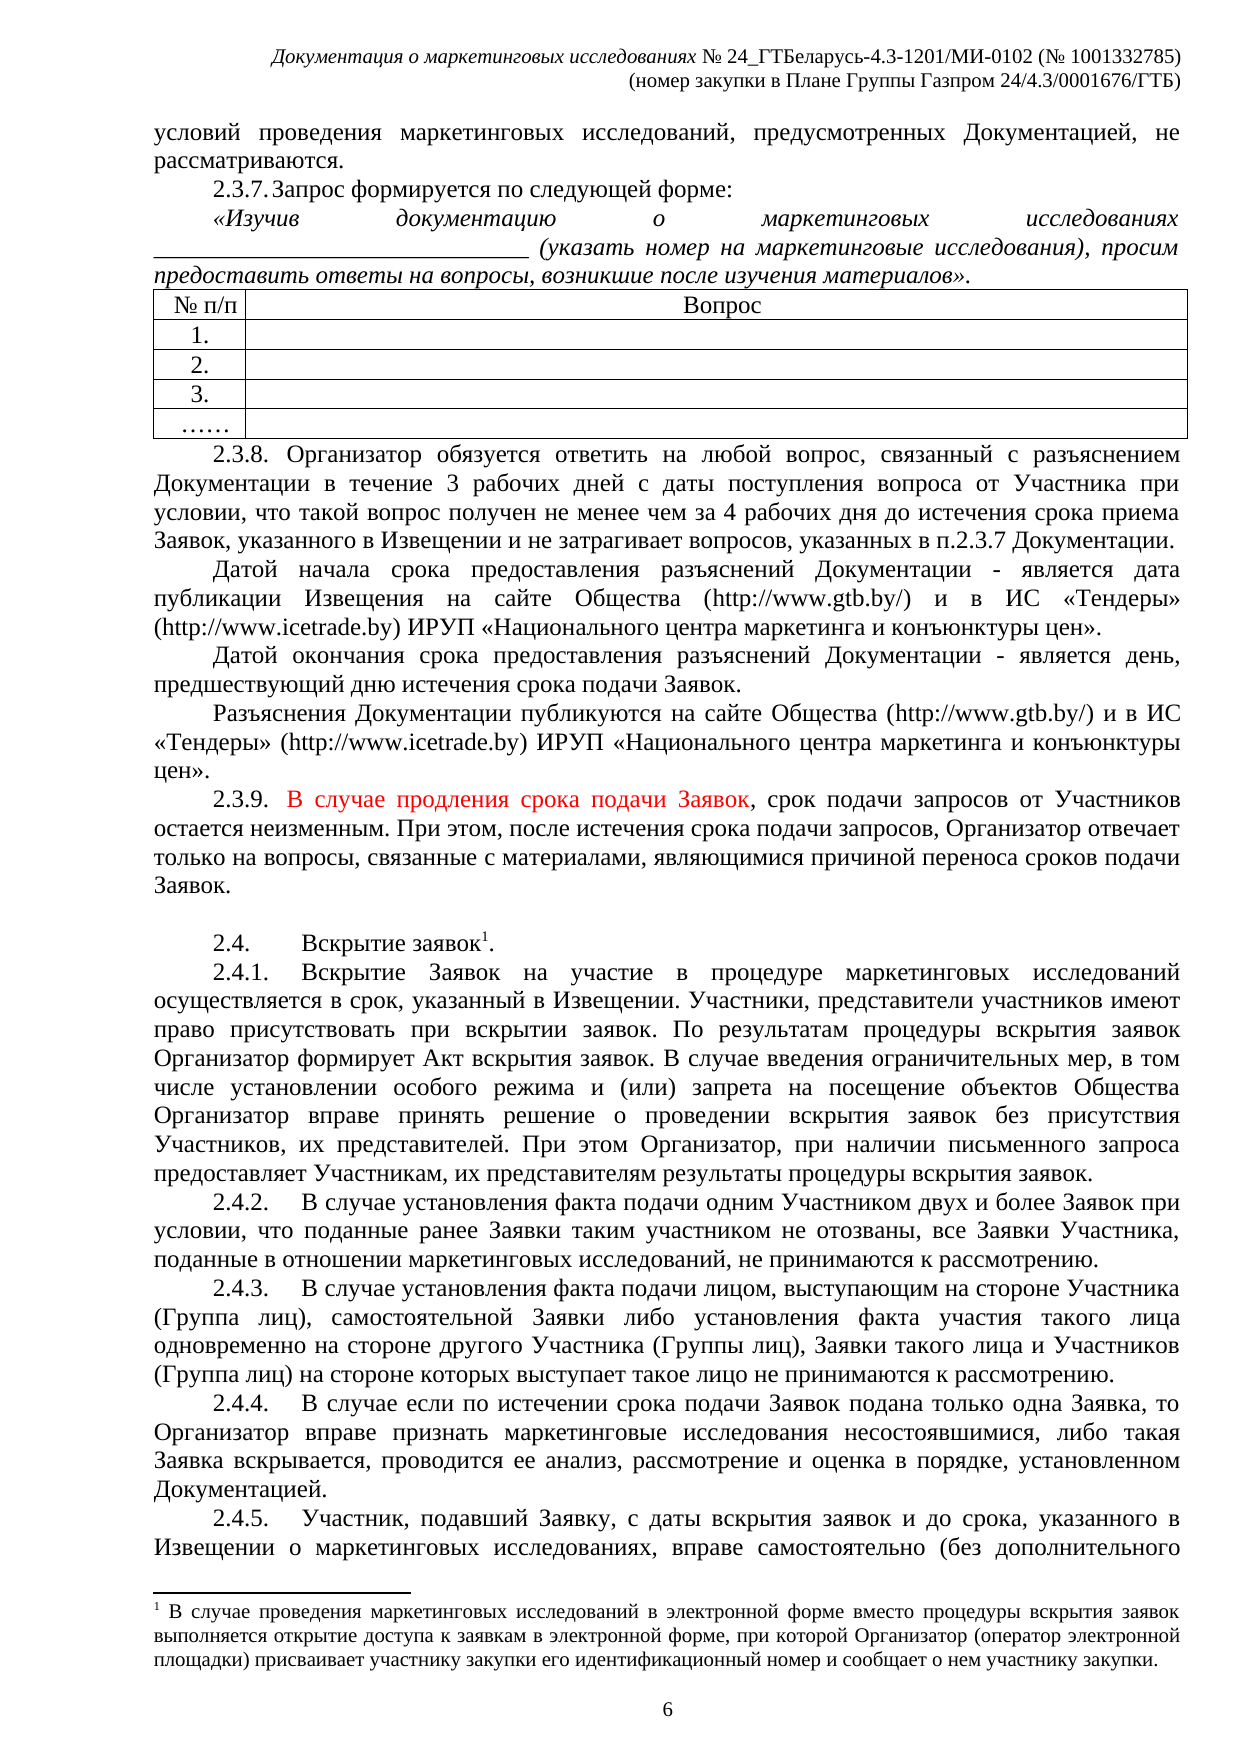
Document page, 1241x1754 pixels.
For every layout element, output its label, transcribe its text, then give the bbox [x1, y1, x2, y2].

table_header Вопрос [246, 290, 1187, 319]
table_cell 2. [154, 350, 245, 378]
list В случае если по истечении срока подачи Заявок подана только одна Заявка, то Организатор вправе признать маркетинговые исследования несостоявшимися, либо такая Заявка вскрывается, проводится ее анализ, рассмотрение и оценка в порядке, установленном Документацией. [153, 1388, 1181, 1503]
list Вскрытие Заявок на участие в процедуре маркетинговых исследований осуществляется в срок, указанный в Извещении. Участники, представители участников имеют право присутствовать при вскрытии заявок. По результатам процедуры вскрытия заявок Организатор формирует Акт вскрытия заявок. В случае введения ограничительных мер, в том числе установлении особого режима и (или) запрета на посещение объектов Общества Организатор вправе принять решение о проведении вскрытия заявок без присутствия Участников, их представителей. При этом Организатор, при наличии письменного запроса предоставляет Участникам, их представителям результаты процедуры вскрытия заявок. [153, 957, 1181, 1187]
text Разъяснения Документации публикуются на сайте Общества (http://www.gtb.by/) и в ИС «Тендеры» (http://www.icetrade.by) ИРУП «Национального центра маркетинга и конъюнктуры цен». [153, 698, 1181, 784]
list В случае установления факта подачи лицом, выступающим на стороне Участника (Группа лиц), самостоятельной Заявки либо установления факта участия такого лица одновременно на стороне другого Участника (Группы лиц), Заявки такого лица и Участников (Группа лиц) на стороне которых выступает такое лицо не принимаются к рассмотрению. [153, 1273, 1181, 1388]
list В случае установления факта подачи одним Участником двух и более Заявок при условии, что поданные ранее Заявки таким участником не отозваны, все Заявки Участника, поданные в отношении маркетинговых исследований, не принимаются к рассмотрению. [153, 1187, 1181, 1273]
table_cell [246, 409, 1187, 438]
table_header № п/п [154, 290, 245, 319]
table_cell 3. [154, 380, 245, 408]
list Вскрытие заявок. [153, 928, 1181, 957]
table_cell 1. [154, 320, 245, 349]
text «Изучив документацию о маркетинговых исследованиях ______________________________ (указать номер на маркетинговые исследования), просим предоставить ответы на вопросы, возникшие после изучения материалов». [153, 203, 1181, 289]
text Датой начала срока предоставления разъяснений Документации - является дата публикации Извещения на сайте Общества (http://www.gtb.by/) и в ИС «Тендеры» (http://www.icetrade.by) ИРУП «Национального центра маркетинга и конъюнктуры цен». [153, 554, 1181, 640]
table_cell [246, 320, 1187, 349]
table_cell [246, 380, 1187, 408]
list В случае продления срока подачи Заявок, срок подачи запросов от Участников остается неизменным. При этом, после истечения срока подачи запросов, Организатор отвечает только на вопросы, связанные с материалами, являющимися причиной переноса сроков подачи Заявок. [153, 784, 1181, 899]
list Организатор обязуется ответить на любой вопрос, связанный с разъяснением Документации в течение 3 рабочих дней с даты поступления вопроса от Участника при условии, что такой вопрос получен не менее чем за 4 рабочих дня до истечения срока приема Заявок, указанного в Извещении и не затрагивает вопросов, указанных в п.2.3.7 Документации. [153, 439, 1181, 554]
text Датой окончания срока предоставления разъяснений Документации - является день, предшествующий дню истечения срока подачи Заявок. [153, 640, 1181, 698]
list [153, 117, 1181, 174]
list Запрос формируется по следующей форме: [153, 174, 1181, 203]
table_cell [246, 350, 1187, 378]
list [153, 1503, 1181, 1560]
table_cell …… [154, 409, 245, 438]
